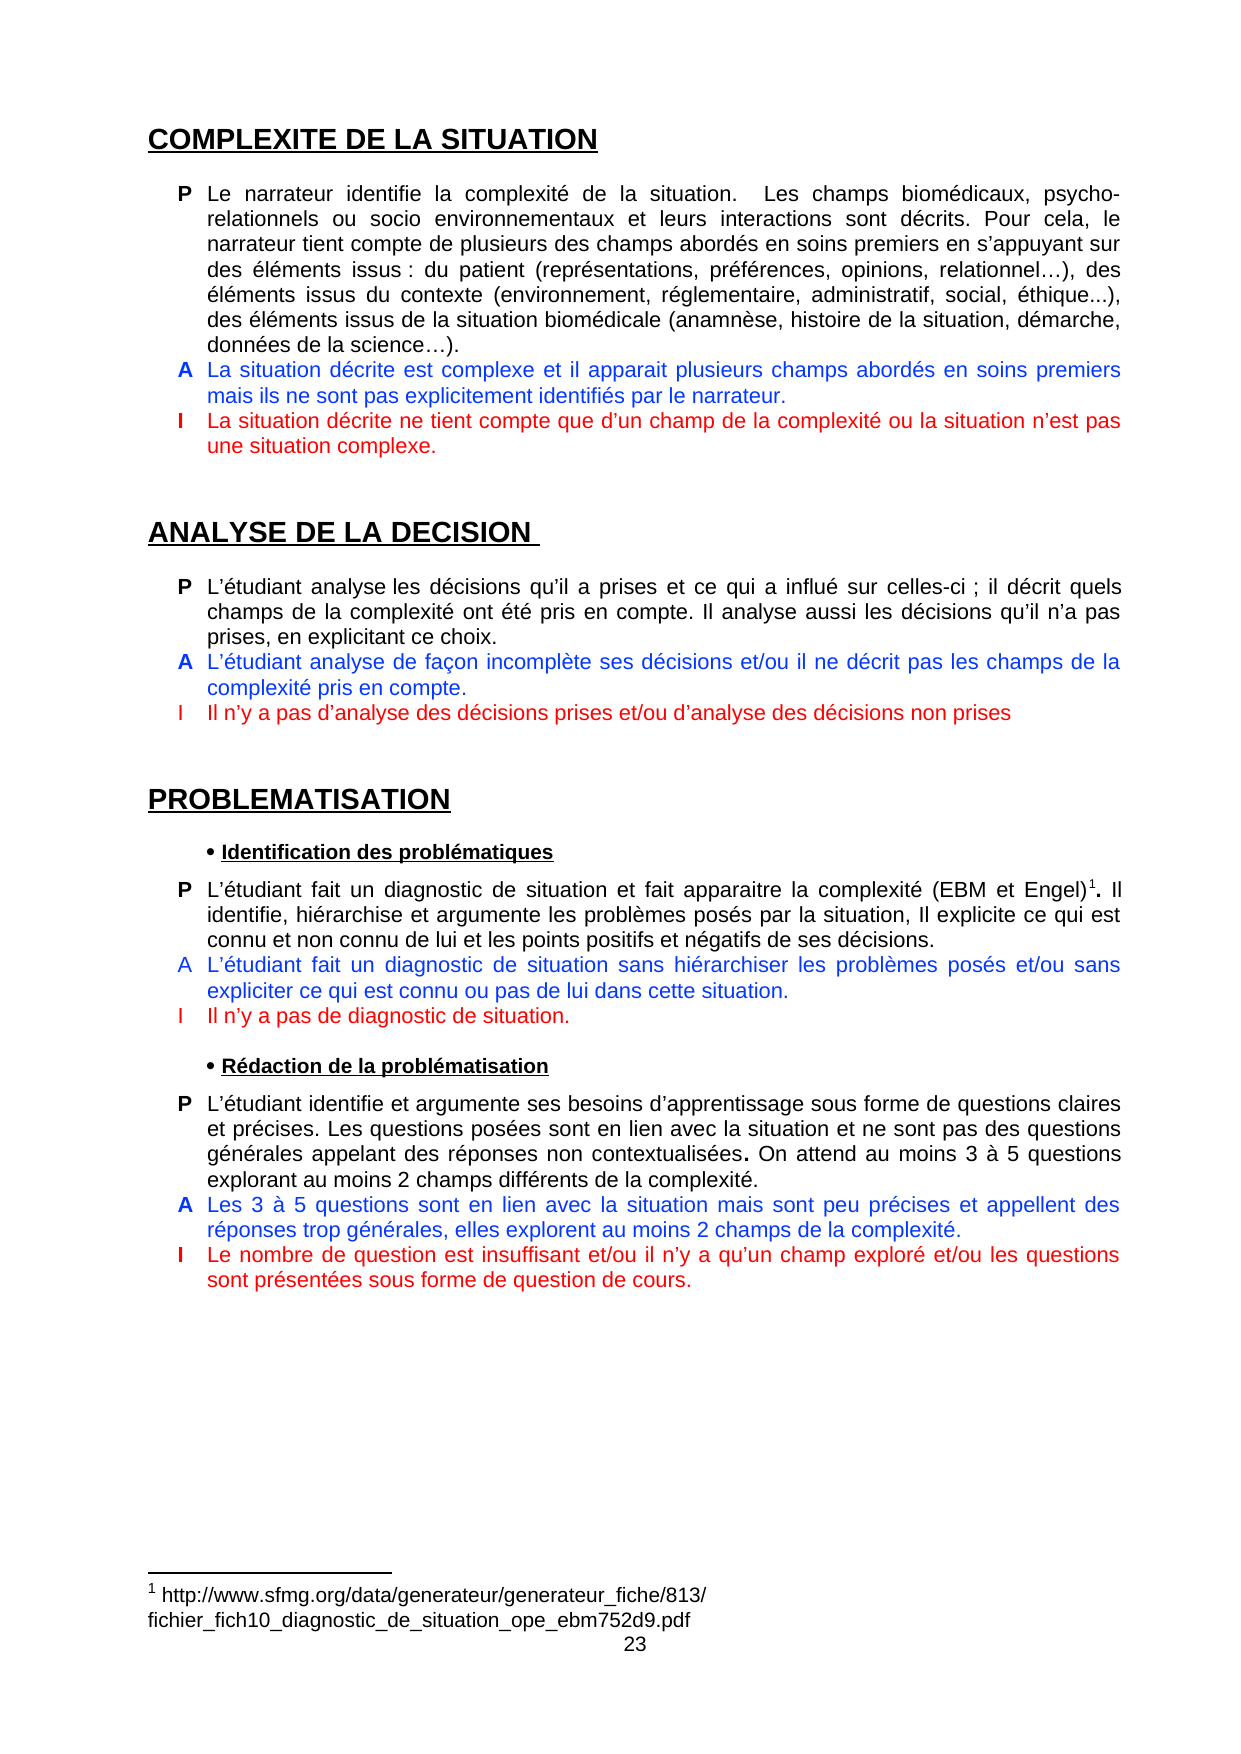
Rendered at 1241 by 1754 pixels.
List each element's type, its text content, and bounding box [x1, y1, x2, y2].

subtitle COMPLEXITE DE LA SITUATION [148, 122, 1122, 156]
text A La situation décrite est complexe et il apparait plusieurs champs abordés en soins premiers mais ils ne sont pas explicitement identifiés par le narrateur. [177, 357, 1122, 408]
text I La situation décrite ne tient compte que d’un champ de la complexité ou la situation n’est pas une situation complexe. [177, 408, 1122, 458]
text I Il n’y a pas d’analyse des décisions prises et/ou d’analyse des décisions non prises [177, 699, 1122, 725]
text P L’étudiant identifie et argumente ses besoins d’apprentissage sous forme de questions claires et précises. Les questions posées sont en lien avec la situation et ne sont pas des questions générales appelant des réponses non contextualisées. On attend au moins 3 à 5 questions explorant au moins 2 champs différents de la complexité. [177, 1091, 1122, 1192]
text P L’étudiant analyse les décisions qu’il a prises et ce qui a influé sur celles-ci ; il décrit quels champs de la complexité ont été pris en compte. Il analyse aussi les décisions qu’il n’a pas prises, en explicitant ce choix. [177, 573, 1122, 649]
subtitle PROBLEMATISATION [148, 782, 1122, 815]
text A L’étudiant analyse de façon incomplète ses décisions et/ou il ne décrit pas les champs de la complexité pris en compte. [177, 649, 1122, 699]
text A L’étudiant fait un diagnostic de situation sans hiérarchiser les problèmes posés et/ou sans expliciter ce qui est connu ou pas de lui dans cette situation. [177, 952, 1122, 1003]
text I Il n’y a pas de diagnostic de situation. [177, 1003, 1122, 1028]
subtitle ANALYSE DE LA DECISION [148, 515, 1122, 548]
subtitle Rédaction de la problématisation [207, 1054, 1122, 1078]
text I Le nombre de question est insuffisant et/ou il n’y a qu’un champ exploré et/ou les questions sont présentées sous forme de question de cours. [177, 1242, 1122, 1293]
subtitle Identification des problématiques [207, 840, 1122, 864]
text P L’étudiant fait un diagnostic de situation et fait apparaitre la complexité (EBM et Engel). Il identifie, hiérarchise et argumente les problèmes posés par la situation, Il explicite ce qui est connu et non connu de lui et les points positifs et négatifs de ses décisions. [177, 877, 1122, 952]
text P Le narrateur identifie la complexité de la situation. Les champs biomédicaux, psycho-relationnels ou socio environnementaux et leurs interactions sont décrits. Pour cela, le narrateur tient compte de plusieurs des champs abordés en soins premiers en s’appuyant sur des éléments issus : du patient (représentations, préférences, opinions, relationnel…), des éléments issus du contexte (environnement, réglementaire, administratif, social, éthique...), des éléments issus de la situation biomédicale (anamnèse, histoire de la situation, démarche, données de la science…). [177, 181, 1122, 357]
text A Les 3 à 5 questions sont en lien avec la situation mais sont peu précises et appellent des réponses trop générales, elles explorent au moins 2 champs de la complexité. [177, 1192, 1122, 1242]
